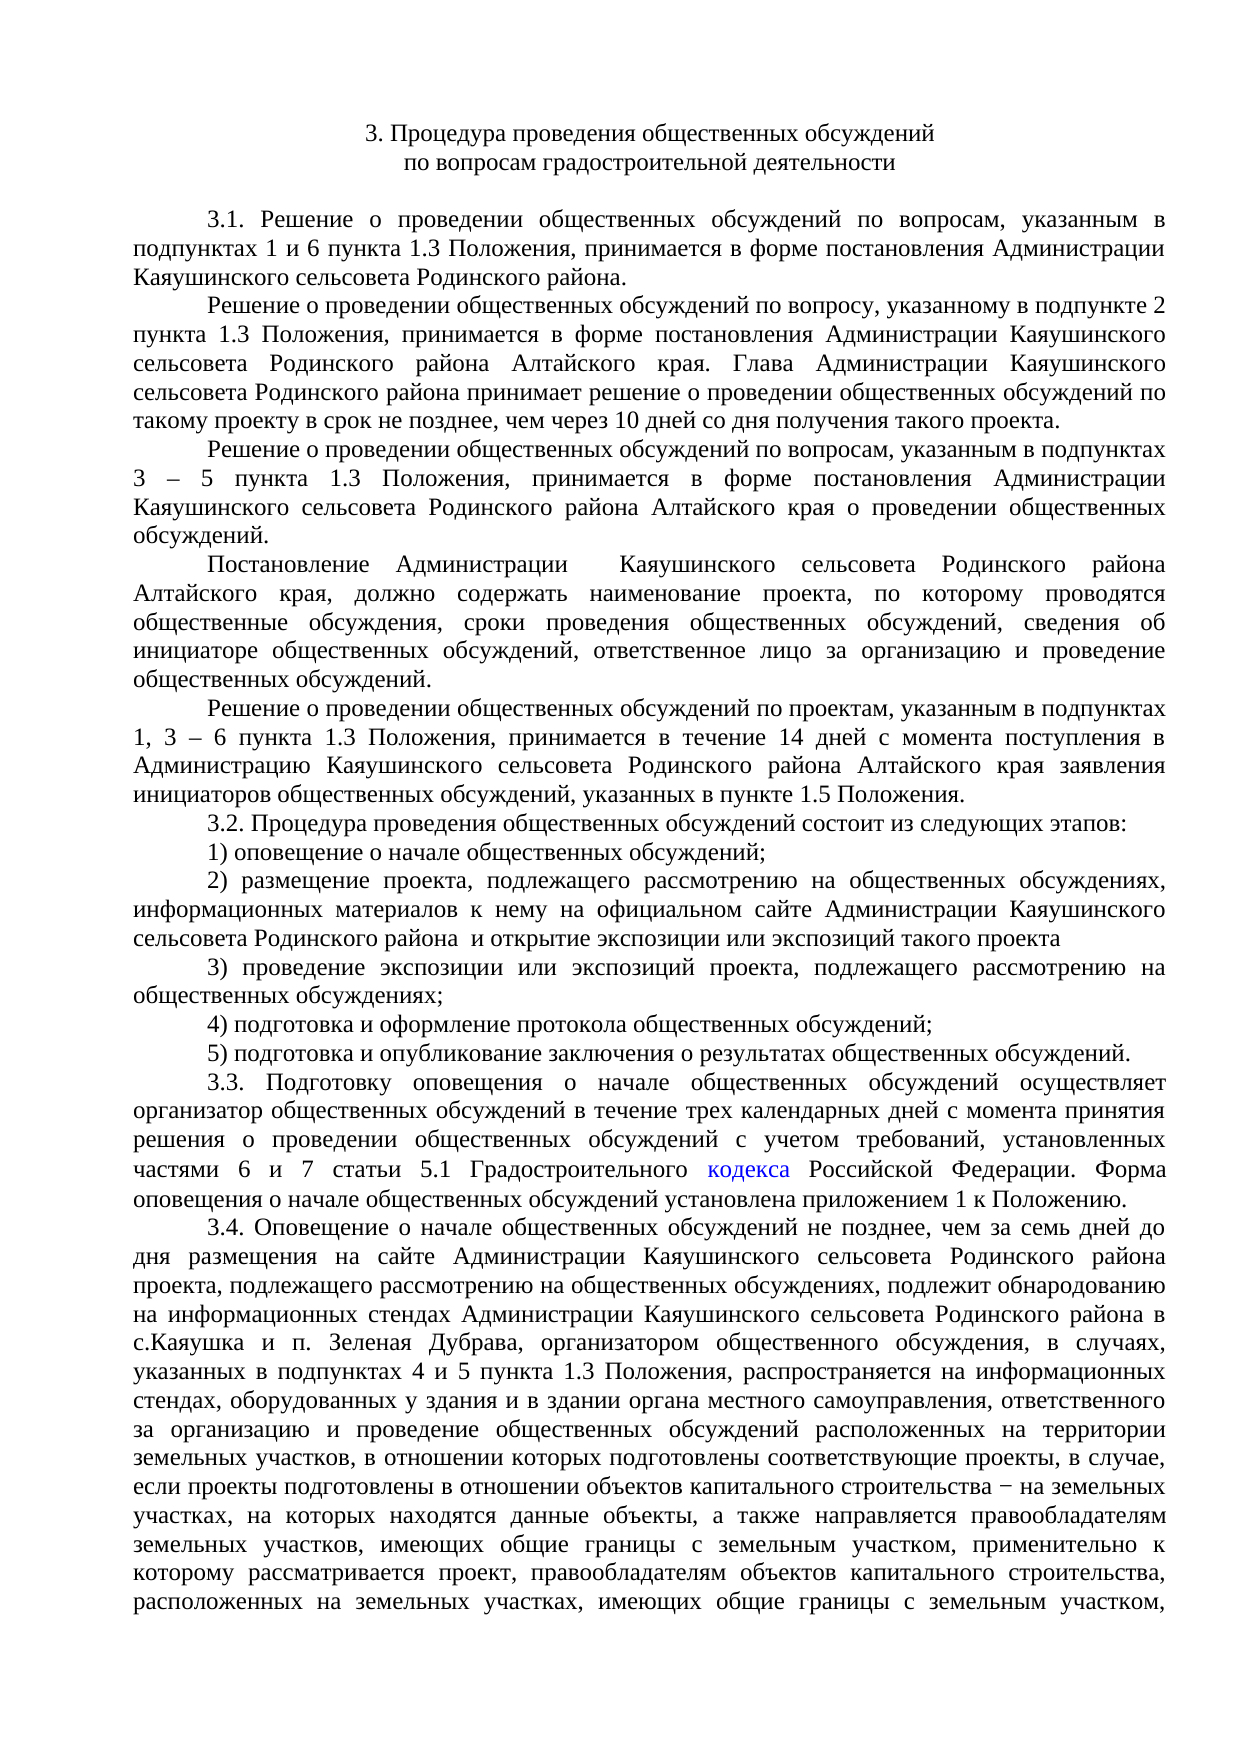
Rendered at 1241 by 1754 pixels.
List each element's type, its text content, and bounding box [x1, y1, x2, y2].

text 2) размещение проекта, подлежащего рассмотрению на общественных обсуждениях, информационных материалов к нему на официальном сайте Администрации Каяушинского сельсовета Родинского района и открытие экспозиции или экспозиций такого проекта [133, 866, 1167, 952]
text 3.2. Процедура проведения общественных обсуждений состоит из следующих этапов: [133, 808, 1167, 837]
text Решение о проведении общественных обсуждений по вопросу, указанному в подпункте 2 пункта 1.3 Положения, принимается в форме постановления Администрации Каяушинского сельсовета Родинского района Алтайского края. Глава Администрации Каяушинского сельсовета Родинского района принимает решение о проведении общественных обсуждений по такому проекту в срок не позднее, чем через 10 дней со дня получения такого проекта. [133, 291, 1167, 434]
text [133, 1212, 1167, 1615]
text Решение о проведении общественных обсуждений по вопросам, указанным в подпунктах 3 – 5 пункта 1.3 Положения, принимается в форме постановления Администрации Каяушинского сельсовета Родинского района Алтайского края о проведении общественных обсуждений. [133, 434, 1167, 549]
text 1) оповещение о начале общественных обсуждений; [133, 837, 1167, 866]
text по вопросам градостроительной деятельности [133, 147, 1167, 176]
text 3.1. Решение о проведении общественных обсуждений по вопросам, указанным в подпунктах 1 и 6 пункта 1.3 Положения, принимается в форме постановления Администрации Каяушинского сельсовета Родинского района. [133, 204, 1167, 291]
text 3) проведение экспозиции или экспозиций проекта, подлежащего рассмотрению на общественных обсуждениях; [133, 952, 1167, 1009]
text Решение о проведении общественных обсуждений по проектам, указанным в подпунктах 1, 3 – 6 пункта 1.3 Положения, принимается в течение 14 дней с момента поступления в Администрацию Каяушинского сельсовета Родинского района Алтайского края заявления инициаторов общественных обсуждений, указанных в пункте 1.5 Положения. [133, 693, 1167, 808]
text 4) подготовка и оформление протокола общественных обсуждений; [133, 1009, 1167, 1038]
text Постановление Администрации Каяушинского сельсовета Родинского района Алтайского края, должно содержать наименование проекта, по которому проводятся общественные обсуждения, сроки проведения общественных обсуждений, сведения об инициаторе общественных обсуждений, ответственное лицо за организацию и проведение общественных обсуждений. [133, 549, 1167, 693]
text 5) подготовка и опубликование заключения о результатах общественных обсуждений. [133, 1038, 1167, 1067]
text 3.3. Подготовку оповещения о начале общественных обсуждений осуществляет организатор общественных обсуждений в течение трех календарных дней с момента принятия решения о проведении общественных обсуждений с учетом требований, установленных частями 6 и 7 статьи 5.1 Градостроительного кодекса Российской Федерации. Форма оповещения о начале общественных обсуждений установлена приложением 1 к Положению. [133, 1067, 1167, 1212]
text 3. Процедура проведения общественных обсуждений [133, 118, 1167, 147]
